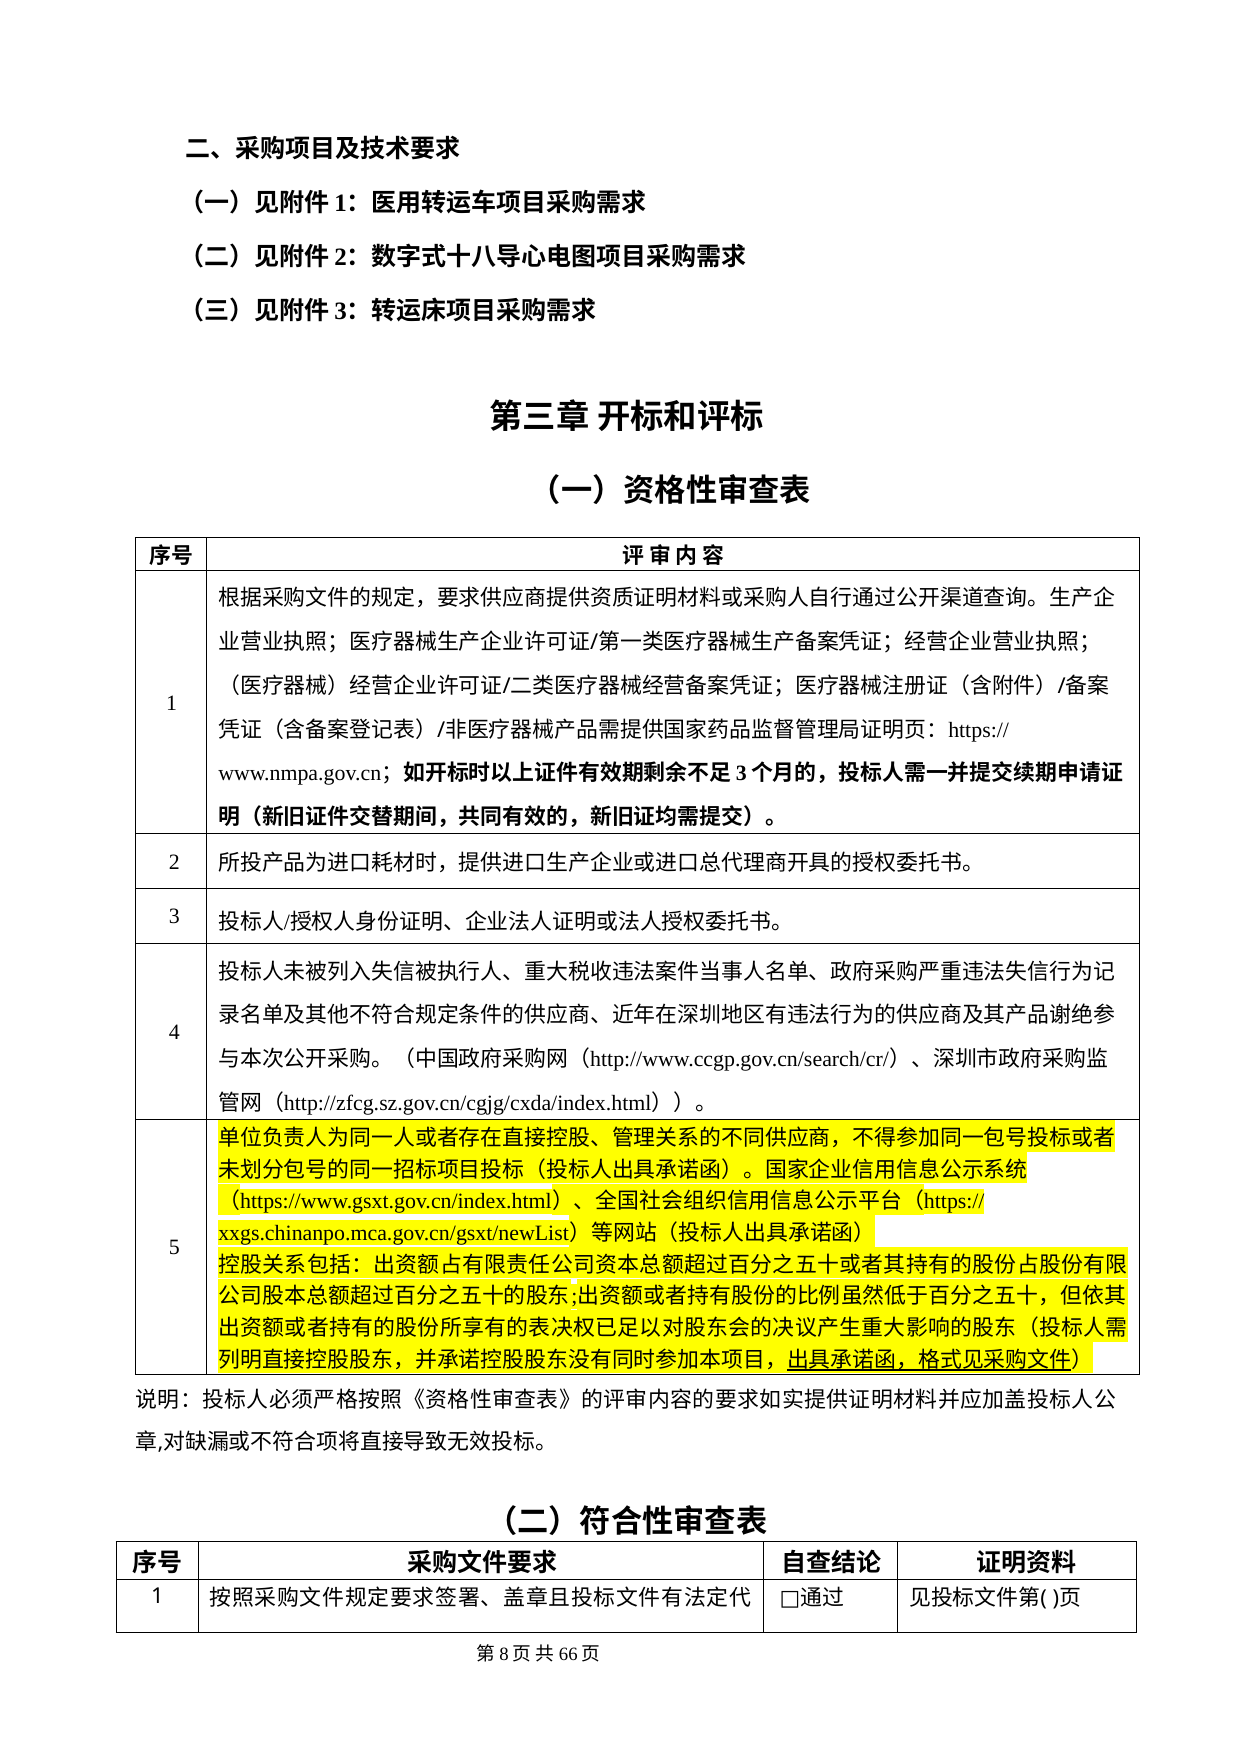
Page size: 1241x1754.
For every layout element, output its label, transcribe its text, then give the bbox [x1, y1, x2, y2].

table_cell □通过 □不通过 [764, 1580, 897, 1632]
table_header 序号 [136, 538, 206, 570]
table_cell 单位负责人为同一人或者存在直接控股、管理关系的不同供应商，不得参加同一包号投标或者未划分包号的同一招标项目投标（投标人出具承诺函）。国家企业信用信息公示系统 （https://www.gsxt.gov.cn/index.html）、全国社会组织信用信息公示平台（https://xxgs.chinanpo.mca.gov.cn/gsxt/newList）等网站（投标人出具承诺函） 控股关系包括：出资额占有限责任公司资本总额超过百分之五十或者其持有的股份占股份有限公司股本总额超过百分之五十的股东;出资额或者持有股份的比例虽然低于百分之五十，但依其出资额或者持有的股份所享有的表决权已足以对股东会的决议产生重大影响的股东（投标人需列明直接控股股东，并承诺控股股东没有同时参加本项目，出具承诺函，格式见采购文件） [207, 1120, 1139, 1373]
table_header 序号 [117, 1542, 198, 1578]
list （一）资格性审查表 [223, 465, 1117, 510]
table_cell 1 [117, 1580, 198, 1632]
table_cell 1 [136, 571, 206, 833]
table_cell 见投标文件第( )页 [898, 1580, 1136, 1632]
table_cell 5 [136, 1120, 206, 1373]
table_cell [199, 1580, 763, 1632]
list （二）符合性审查表 [135, 1499, 1117, 1541]
text 第三章 开标和评标 [135, 389, 1117, 438]
table_cell 所投产品为进口耗材时，提供进口生产企业或进口总代理商开具的授权委托书。 [207, 834, 1139, 888]
table_cell 3 [136, 889, 206, 943]
list 采购项目及技术要求 [135, 110, 1117, 164]
table_cell 4 [136, 944, 206, 1119]
text 说明：投标人必须严格按照《资格性审查表》的评审内容的要求如实提供证明材料并应加盖投标人公章,对缺漏或不符合项将直接导致无效投标。 [135, 1375, 1117, 1458]
list 见附件2：数字式十八导心电图项目采购需求 [179, 219, 1117, 273]
table_cell 根据采购文件的规定，要求供应商提供资质证明材料或采购人自行通过公开渠道查询。生产企业营业执照；医疗器械生产企业许可证/第一类医疗器械生产备案凭证；经营企业营业执照；（医疗器械）经营企业许可证/二类医疗器械经营备案凭证；医疗器械注册证（含附件）/备案凭证（含备案登记表）/非医疗器械产品需提供国家药品监督管理局证明页：https://www.nmpa.gov.cn；如开标时以上证件有效期剩余不足3个月的，投标人需一并提交续期申请证明（新旧证件交替期间，共同有效的，新旧证均需提交）。 [207, 571, 1139, 833]
table_header 证明资料 [898, 1542, 1136, 1578]
list 见附件3：转运床项目采购需求 [179, 273, 1117, 327]
table_cell 投标人未被列入失信被执行人、重大税收违法案件当事人名单、政府采购严重违法失信行为记录名单及其他不符合规定条件的供应商、近年在深圳地区有违法行为的供应商及其产品谢绝参与本次公开采购。（中国政府采购网（http://www.ccgp.gov.cn/search/cr/）、深圳市政府采购监管网（http://zfcg.sz.gov.cn/cgjg/cxda/index.html））。 [207, 944, 1139, 1119]
table_header 采购文件要求 [199, 1542, 763, 1578]
table_cell 2 [136, 834, 206, 888]
table_cell 投标人/授权人身份证明、企业法人证明或法人授权委托书。 [207, 889, 1139, 943]
table_header 评 审 内 容 [207, 538, 1139, 570]
table_header 自查结论 [764, 1542, 897, 1578]
list 见附件1：医用转运车项目采购需求 [179, 164, 1117, 219]
